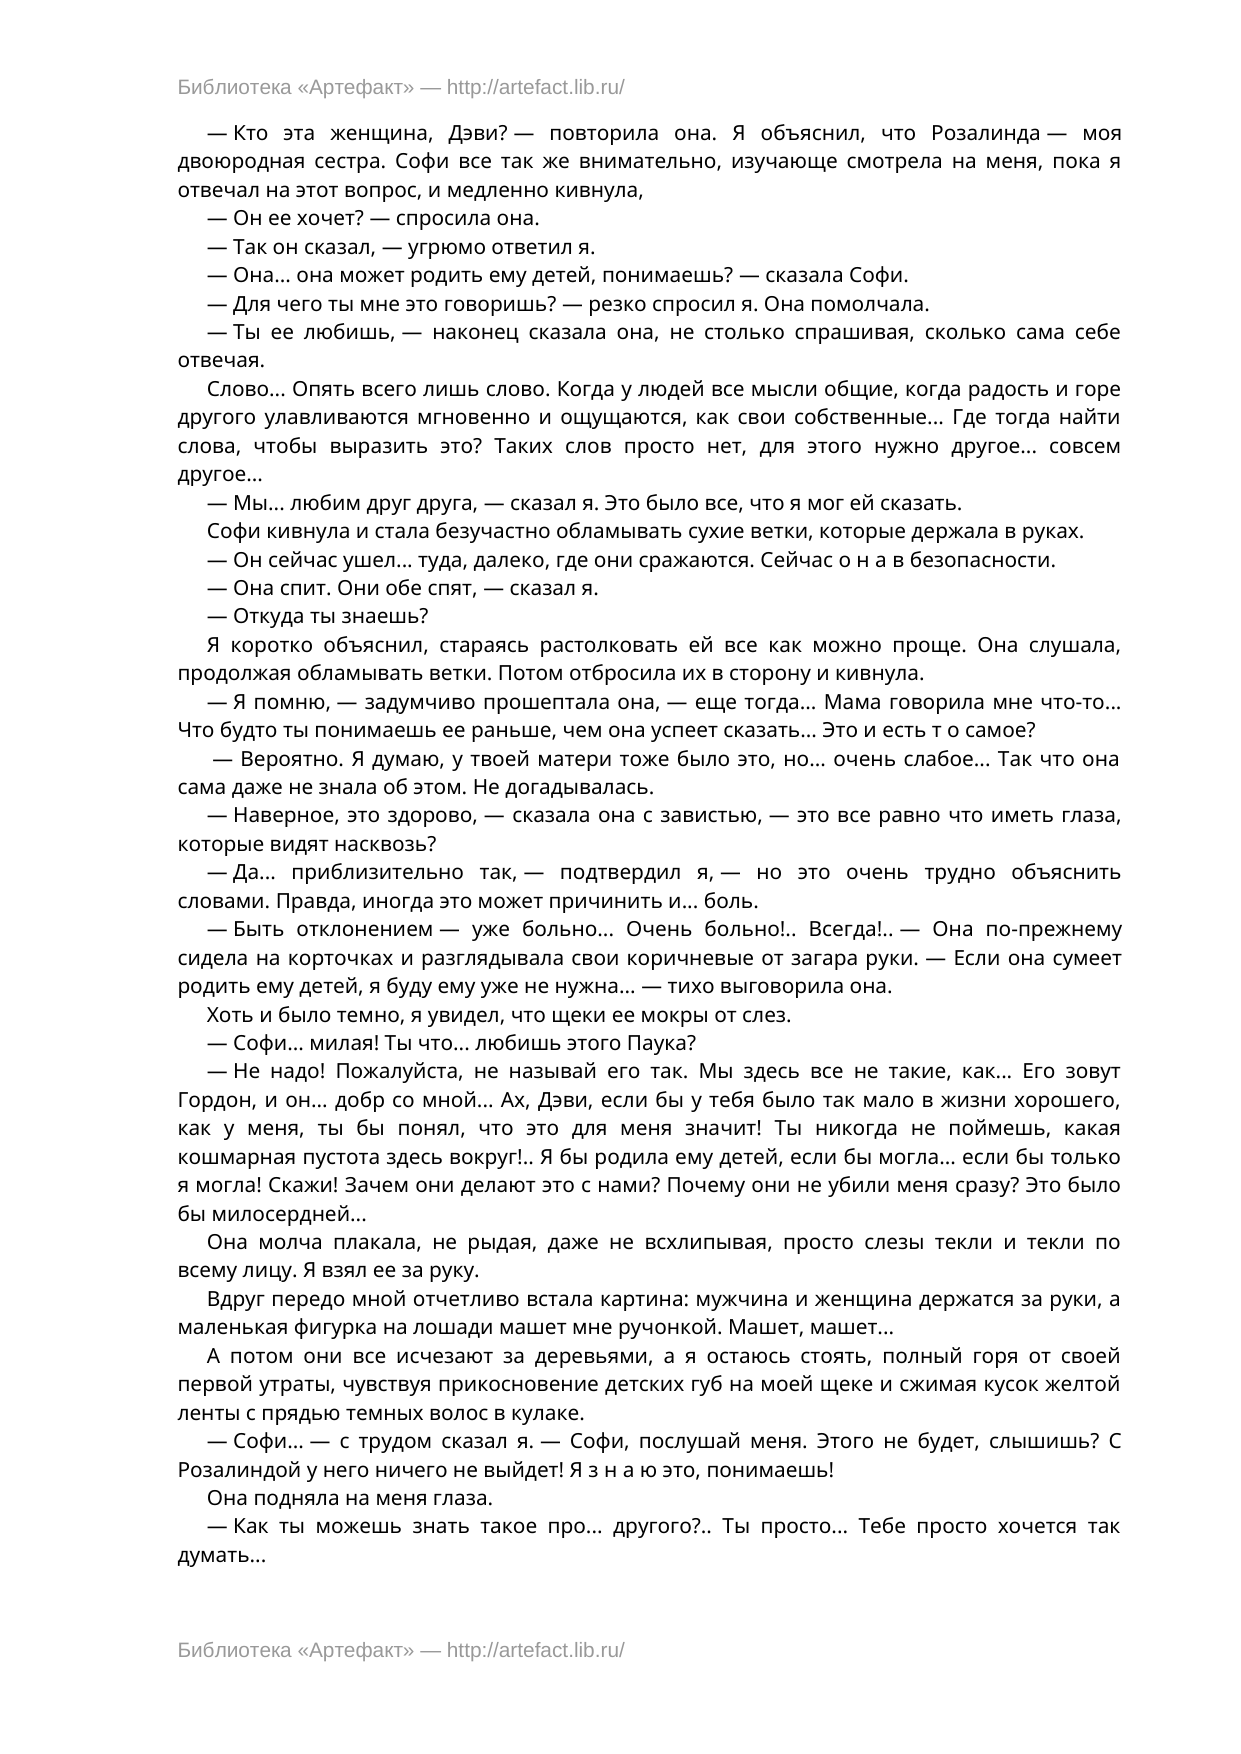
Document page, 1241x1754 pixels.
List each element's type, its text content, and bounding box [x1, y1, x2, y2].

text — Она... она может родить ему детей, понимаешь? — сказала Софи. [177, 260, 1122, 289]
text — Кто эта женщина, Дэви? — повторила она. Я объяснил, что Розалинда — моя двоюродная сестра. Софи все так же внимательно, изучающе смотрела на меня, пока я отвечал на этот вопрос, и медленно кивнула, [177, 118, 1122, 203]
text — Мы... любим друг друга, — сказал я. Это было все, что я мог ей сказать. [177, 488, 1122, 516]
text — Откуда ты знаешь? [177, 602, 1122, 630]
text — Быть отклонением — уже больно... Очень больно!.. Всегда!.. — Она по-прежнему сидела на корточках и разглядывала свои коричневые от загара руки. — Если она сумеет родить ему детей, я буду ему уже не нужна... — тихо выговорила она. [177, 914, 1122, 1000]
text Вдруг передо мной отчетливо встала картина: мужчина и женщина держатся за руки, а маленькая фигурка на лошади машет мне ручонкой. Машет, машет... [177, 1284, 1122, 1341]
text А потом они все исчезают за деревьями, а я остаюсь стоять, полный горя от своей первой утраты, чувствуя прикосновение детских губ на моей щеке и сжимая кусок желтой ленты с прядью темных волос в кулаке. [177, 1341, 1122, 1426]
text Софи кивнула и стала безучастно обламывать сухие ветки, которые держала в руках. [177, 516, 1122, 545]
text Хоть и было темно, я увидел, что щеки ее мокры от слез. [177, 1000, 1122, 1028]
text — Не надо! Пожалуйста, не называй его так. Мы здесь все не такие, как... Его зовут Гордон, и он... добр со мной... Ах, Дэви, если бы у тебя было так мало в жизни хорошего, как у меня, ты бы понял, что это для меня значит! Ты никогда не поймешь, какая кошмарная пустота здесь вокруг!.. Я бы родила ему детей, если бы могла... если бы только я могла! Скажи! Зачем они делают это с нами? Почему они не убили меня сразу? Это было бы милосердней... [177, 1057, 1122, 1227]
text — Да... приблизительно так, — подтвердил я, — но это очень трудно объяснить словами. Правда, иногда это может причинить и... боль. [177, 857, 1122, 914]
text — Я помню, — задумчиво прошептала она, — еще тогда... Мама говорила мне что-то... Что будто ты понимаешь ее раньше, чем она успеет сказать... Это и есть т о самое? [177, 687, 1122, 744]
text — Он ее хочет? — спросила она. [177, 203, 1122, 232]
text — Вероятно. Я думаю, у твоей матери тоже было это, но... очень слабое... Так что она сама даже не знала об этом. Не догадывалась. [177, 744, 1122, 801]
text Она подняла на меня глаза. [177, 1483, 1122, 1512]
text — Софи... — с трудом сказал я. — Софи, послушай меня. Этого не будет, слышишь? С Розалиндой у него ничего не выйдет! Я з н а ю это, понимаешь! [177, 1426, 1122, 1483]
text — Ты ее любишь, — наконец сказала она, не столько спрашивая, сколько сама себе отвечая. [177, 317, 1122, 374]
text — Для чего ты мне это говоришь? — резко спросил я. Она помолчала. [177, 289, 1122, 317]
text Она молча плакала, не рыдая, даже не всхлипывая, просто слезы текли и текли по всему лицу. Я взял ее за руку. [177, 1227, 1122, 1284]
text Слово... Опять всего лишь слово. Когда у людей все мысли общие, когда радость и горе другого улавливаются мгновенно и ощущаются, как свои собственные... Где тогда найти слова, чтобы выразить это? Таких слов просто нет, для этого нужно другое... совсем другое... [177, 374, 1122, 488]
text — Софи... милая! Ты что... любишь этого Паука? [177, 1028, 1122, 1057]
text — Наверное, это здорово, — сказала она с завистью, — это все равно что иметь глаза, которые видят насквозь? [177, 801, 1122, 857]
text — Как ты можешь знать такое про... другого?.. Ты просто... Тебе просто хочется так думать... [177, 1512, 1122, 1568]
text — Он сейчас ушел... туда, далеко, где они сражаются. Сейчас о н а в безопасности. [177, 545, 1122, 573]
text — Она спит. Они обе спят, — сказал я. [177, 573, 1122, 602]
text Я коротко объяснил, стараясь растолковать ей все как можно проще. Она слушала, продолжая обламывать ветки. Потом отбросила их в сторону и кивнула. [177, 630, 1122, 687]
text — Так он сказал, — угрюмо ответил я. [177, 232, 1122, 260]
